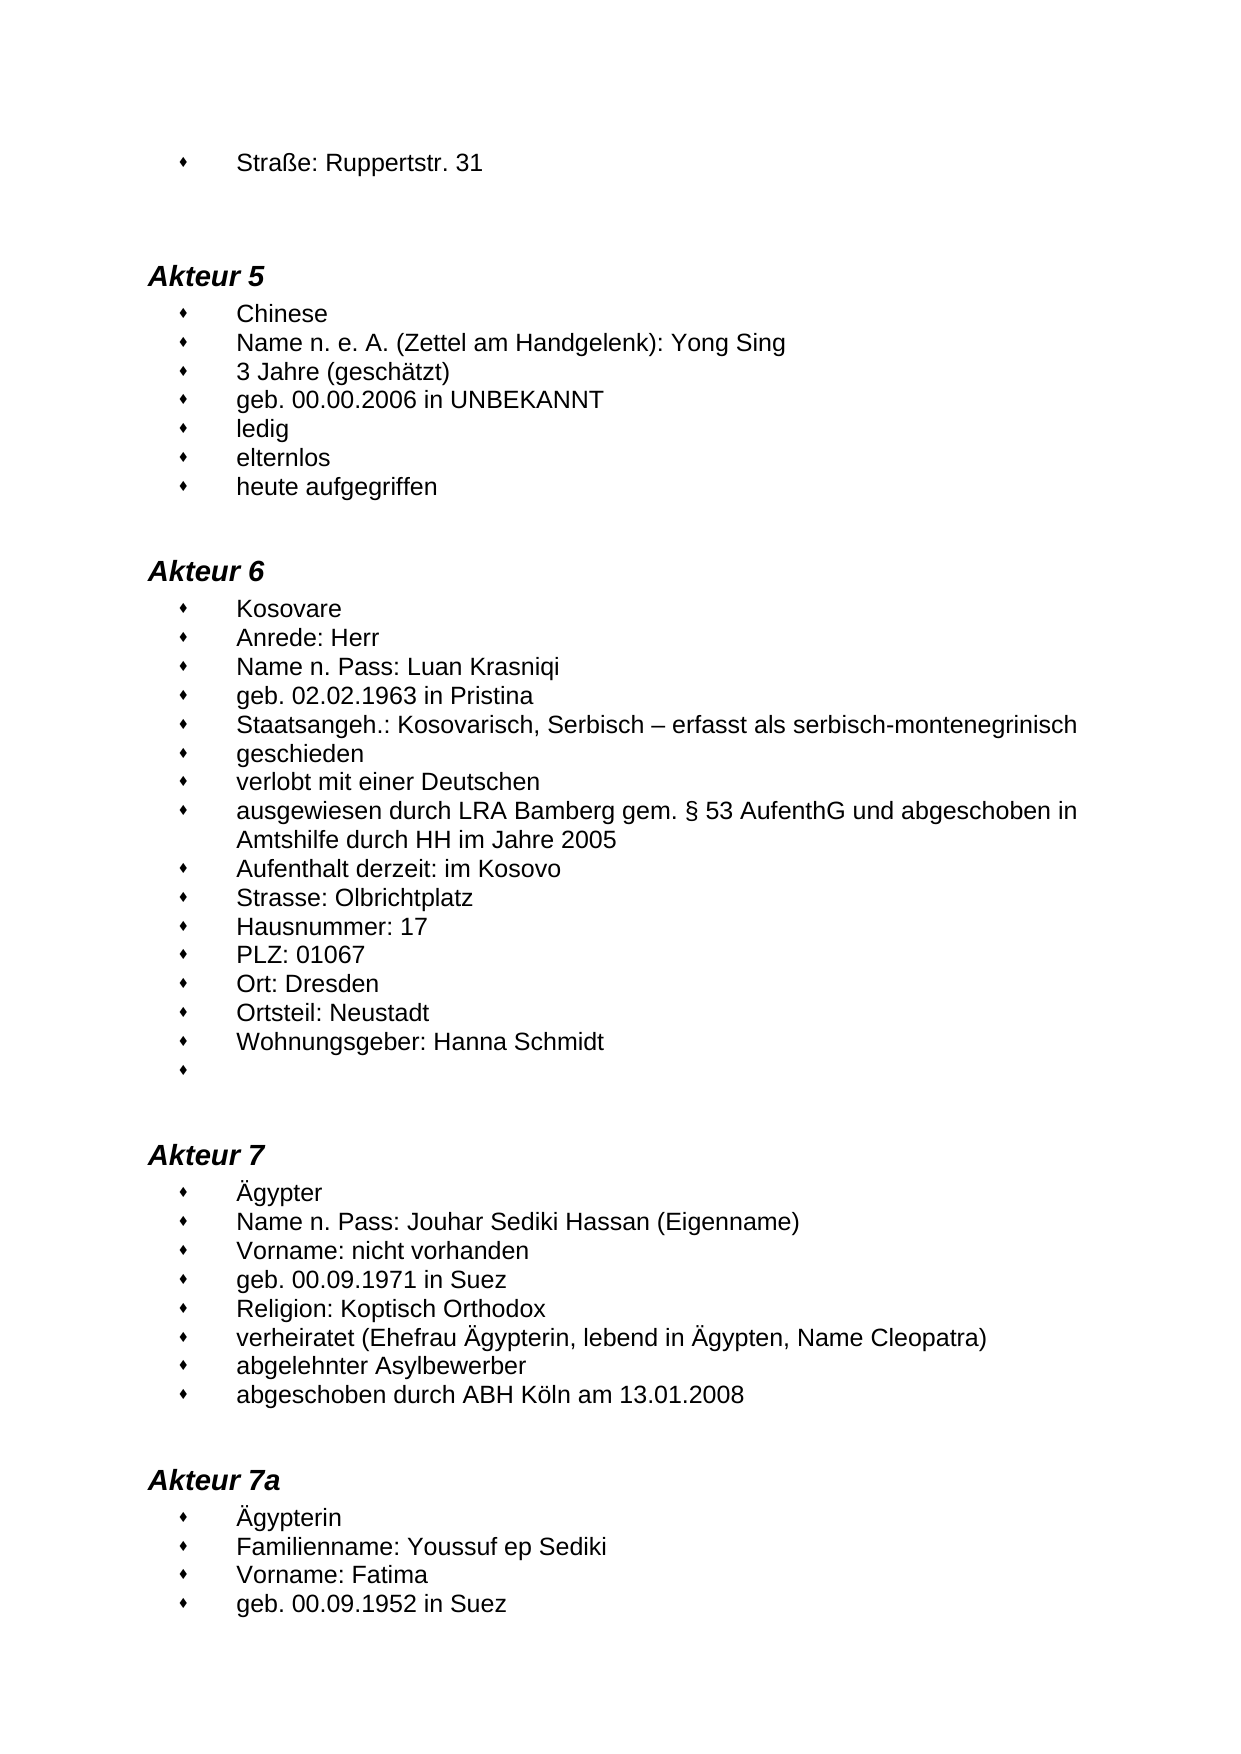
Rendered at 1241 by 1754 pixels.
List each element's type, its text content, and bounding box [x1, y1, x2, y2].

list Hausnummer: 17 [177, 912, 1093, 940]
list Ägypter [177, 1178, 1093, 1207]
list Staatsangeh.: Kosovarisch, Serbisch – erfasst als serbisch-montenegrinisch [177, 710, 1093, 738]
subtitle Akteur 5 [148, 259, 1093, 292]
list 3 Jahre (geschätzt) [177, 356, 1093, 385]
list ausgewiesen durch LRA Bamberg gem. § 53 AufenthG und abgeschoben in Amtshilfe durch HH im Jahre 2005 [177, 796, 1093, 854]
list geschieden [177, 738, 1093, 767]
list geb. 02.02.1963 in Pristina [177, 681, 1093, 710]
subtitle Akteur 6 [148, 554, 1093, 588]
list Name n. e. A. (Zettel am Handgelenk): Yong Sing [177, 328, 1093, 356]
list geb. 00.00.2006 in UNBEKANNT [177, 385, 1093, 414]
list Kosovare [177, 594, 1093, 623]
list geb. 00.09.1971 in Suez [177, 1265, 1093, 1294]
list PLZ: 01067 [177, 940, 1093, 969]
list Straße: Ruppertstr. 31 [177, 148, 1093, 176]
list abgelehnter Asylbewerber [177, 1351, 1093, 1380]
list Name n. Pass: Luan Krasniqi [177, 652, 1093, 681]
list verheiratet (Ehefrau Ägypterin, lebend in Ägypten, Name Cleopatra) [177, 1322, 1093, 1351]
subtitle Akteur 7 [148, 1138, 1093, 1172]
list ledig [177, 414, 1093, 443]
list Ort: Dresden [177, 969, 1093, 998]
list Strasse: Olbrichtplatz [177, 883, 1093, 912]
list Familienname: Youssuf ep Sediki [177, 1531, 1093, 1560]
list heute aufgegriffen [177, 472, 1093, 501]
list Ägypterin [177, 1503, 1093, 1531]
list Vorname: nicht vorhanden [177, 1236, 1093, 1265]
list Religion: Koptisch Orthodox [177, 1294, 1093, 1322]
list Name n. Pass: Jouhar Sediki Hassan (Eigenname) [177, 1207, 1093, 1236]
list Ortsteil: Neustadt [177, 998, 1093, 1027]
list Aufenthalt derzeit: im Kosovo [177, 854, 1093, 883]
list Wohnungsgeber: Hanna Schmidt [177, 1027, 1093, 1056]
list Chinese [177, 299, 1093, 328]
list verlobt mit einer Deutschen [177, 767, 1093, 796]
list elternlos [177, 443, 1093, 472]
list geb. 00.09.1952 in Suez [177, 1589, 1093, 1618]
subtitle Akteur 7a [148, 1463, 1093, 1496]
list abgeschoben durch ABH Köln am 13.01.2008 [177, 1380, 1093, 1409]
list Anrede: Herr [177, 623, 1093, 652]
list Vorname: Fatima [177, 1560, 1093, 1589]
